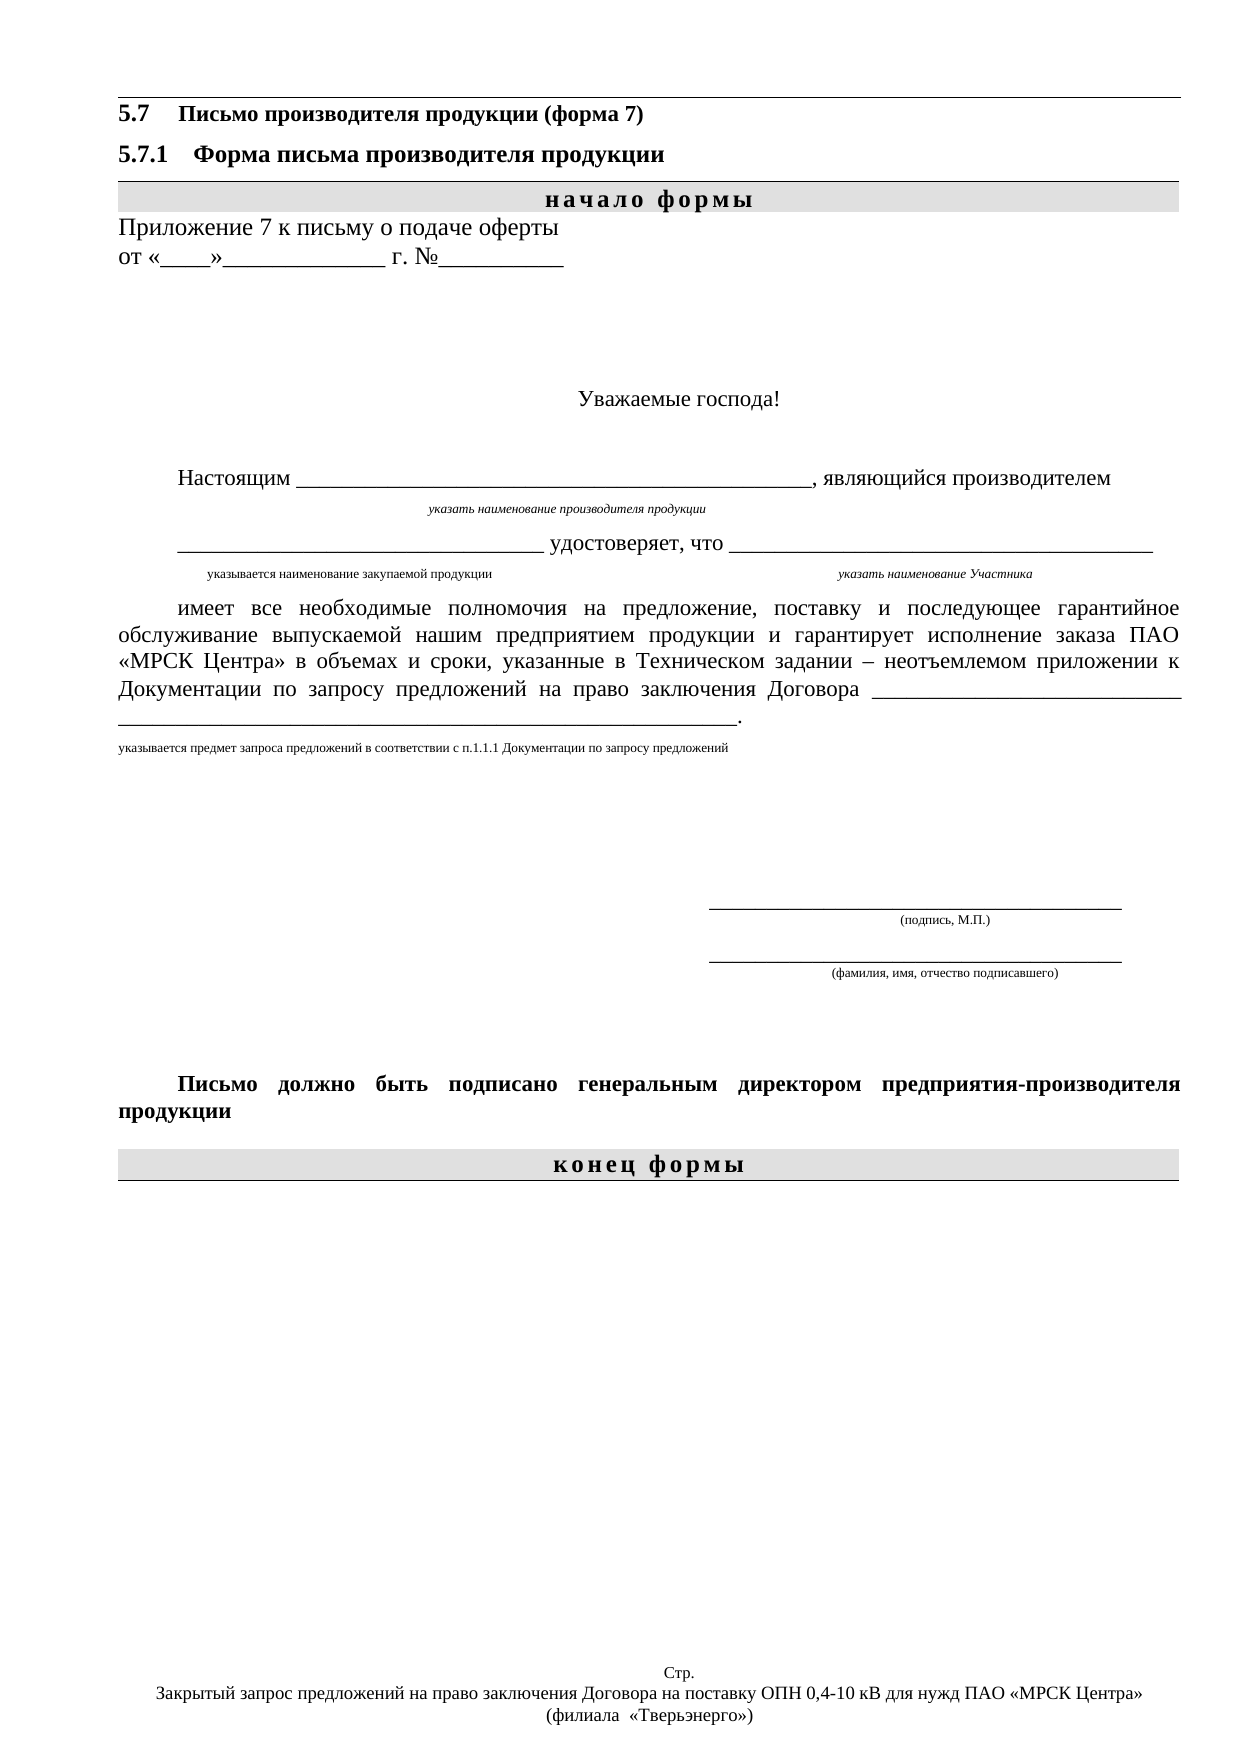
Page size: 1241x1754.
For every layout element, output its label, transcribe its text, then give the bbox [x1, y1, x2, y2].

text указывается предмет запроса предложений в соответствии с п.1.1.1 Документации по запросу предложений [118, 728, 1181, 755]
subtitle Письмо производителя продукции (форма 7) [118, 98, 1181, 127]
text указать наименование производителя продукции [369, 490, 1181, 517]
subtitle Форма письма производителя продукции [118, 139, 1181, 168]
text (подпись, М.П.) [650, 912, 1181, 939]
text ____________________________________ [650, 939, 1181, 965]
text Настоящим _____________________________________________, являющийся производителем [118, 464, 1181, 490]
text Письмо должно быть подписано генеральным директором предприятия-производителя продукции [118, 1070, 1181, 1123]
text (фамилия, имя, отчество подписавшего) [650, 965, 1181, 991]
text ________________________________ удостоверяет, что _____________________________________ [118, 529, 1181, 556]
text имеет все необходимые полномочия на предложение, поставку и последующее гарантийное обслуживание выпускаемой нашим предприятием продукции и гарантирует исполнение заказа ПАО «МРСК Центра» в объемах и сроки, указанные в Техническом задании – неотъемлемом приложении к Документации по запросу предложений на право заключения Договора ___________________________ ______________________________________________________. [118, 594, 1181, 728]
text ____________________________________ [650, 886, 1181, 912]
text начало формы [118, 182, 1179, 212]
text Уважаемые господа! [118, 385, 1181, 411]
text Приложение 7 к письму о подаче оферты от «____»_____________ г. №__________ [118, 212, 1181, 270]
text указывается наименование закупаемой продукции указать наименование Участника [148, 556, 1181, 582]
text конец формы [118, 1149, 1179, 1180]
